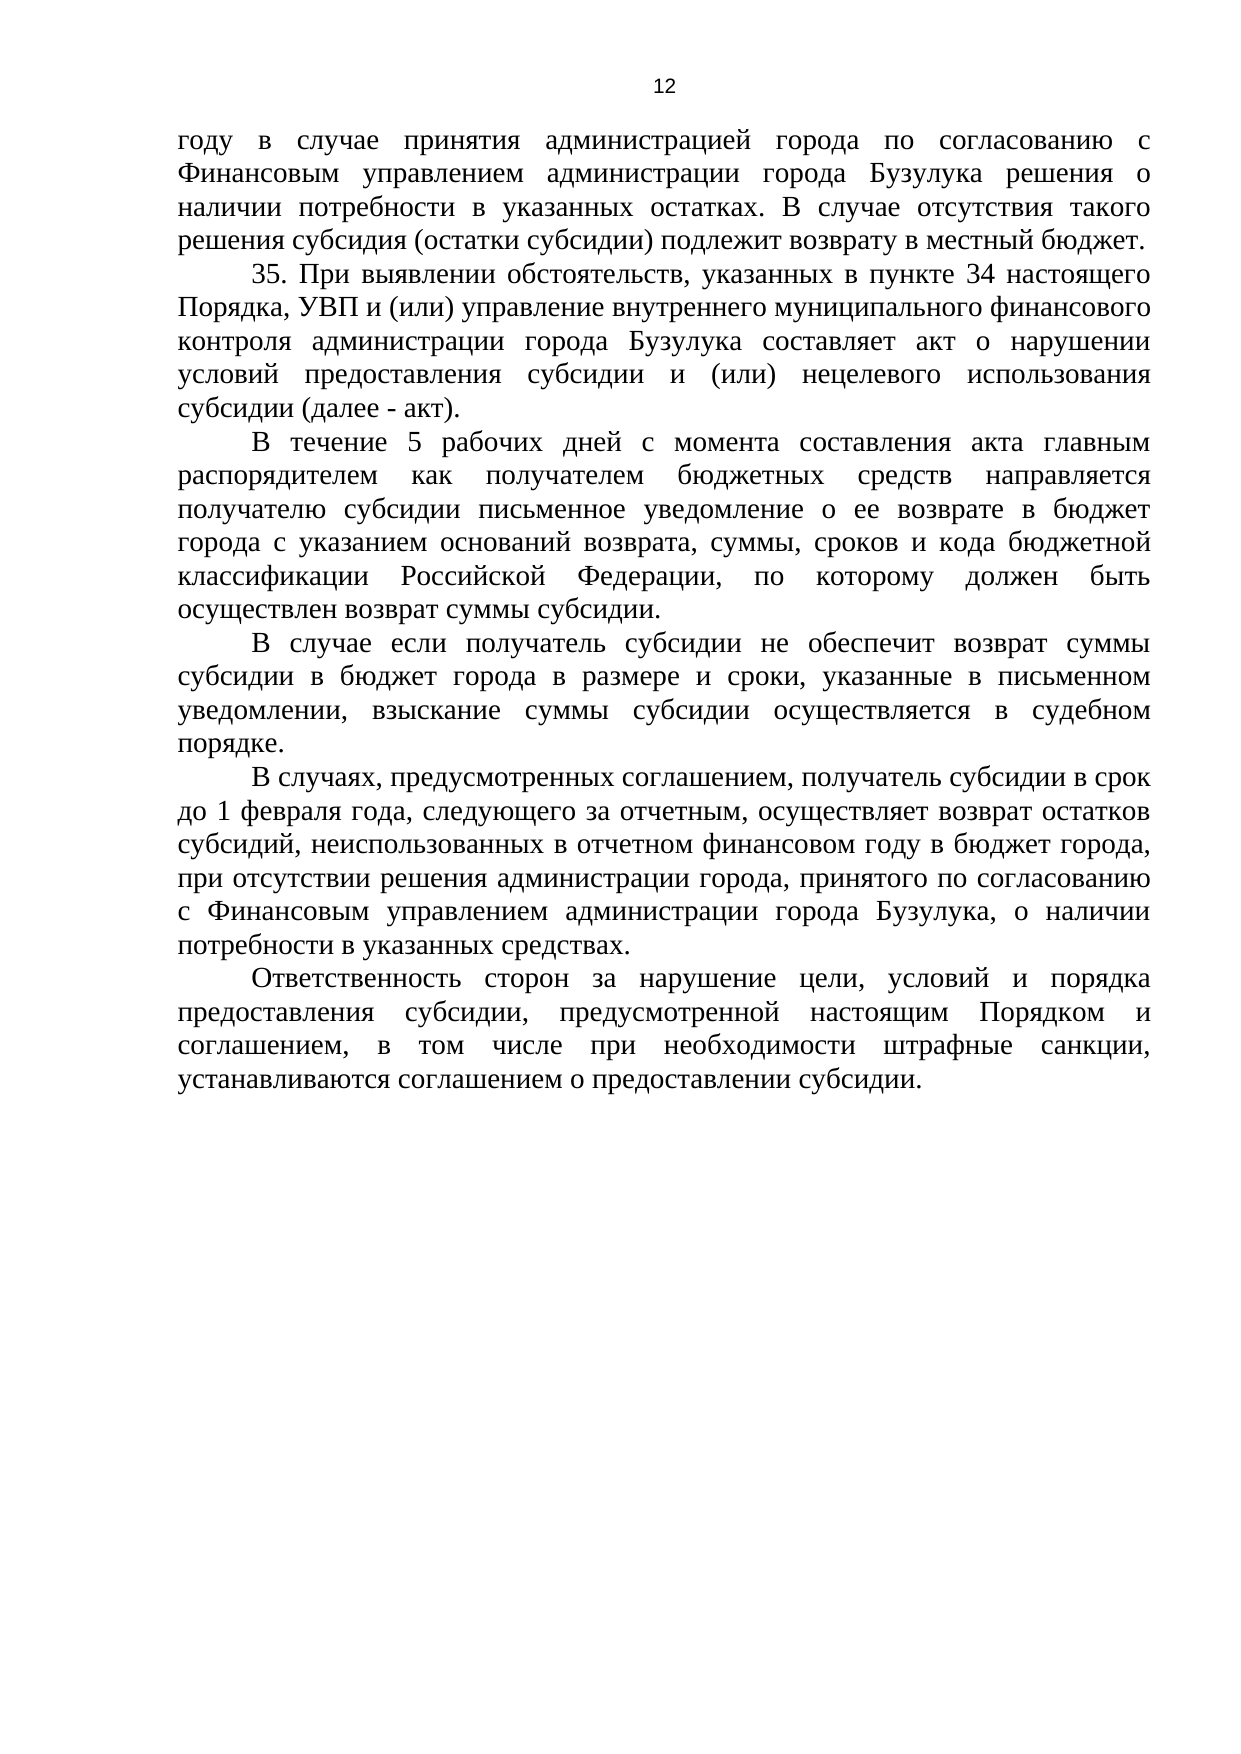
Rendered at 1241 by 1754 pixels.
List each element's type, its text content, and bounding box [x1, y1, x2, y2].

text 35. При выявлении обстоятельств, указанных в пункте 34 настоящего Порядка, УВП и (или) управление внутреннего муниципального финансового контроля администрации города Бузулука составляет акт о нарушении условий предоставления субсидии и (или) нецелевого использования субсидии (далее - акт). [177, 256, 1152, 424]
text В течение 5 рабочих дней с момента составления акта главным распорядителем как получателем бюджетных средств направляется получателю субсидии письменное уведомление о ее возврате в бюджет города с указанием оснований возврата, суммы, сроков и кода бюджетной классификации Российской Федерации, по которому должен быть осуществлен возврат суммы субсидии. [177, 424, 1152, 625]
text Ответственность сторон за нарушение цели, условий и порядка предоставления субсидии, предусмотренной настоящим Порядком и соглашением, в том числе при необходимости штрафные санкции, устанавливаются соглашением о предоставлении субсидии. [177, 960, 1152, 1094]
text В случаях, предусмотренных соглашением, получатель субсидии в срок до 1 февраля года, следующего за отчетным, осуществляет возврат остатков субсидий, неиспользованных в отчетном финансовом году в бюджет города, при отсутствии решения администрации города, принятого по согласованию с Финансовым управлением администрации города Бузулука, о наличии потребности в указанных средствах. [177, 759, 1152, 960]
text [177, 122, 1152, 256]
text В случае если получатель субсидии не обеспечит возврат суммы субсидии в бюджет города в размере и сроки, указанные в письменном уведомлении, взыскание суммы субсидии осуществляется в судебном порядке. [177, 625, 1152, 759]
